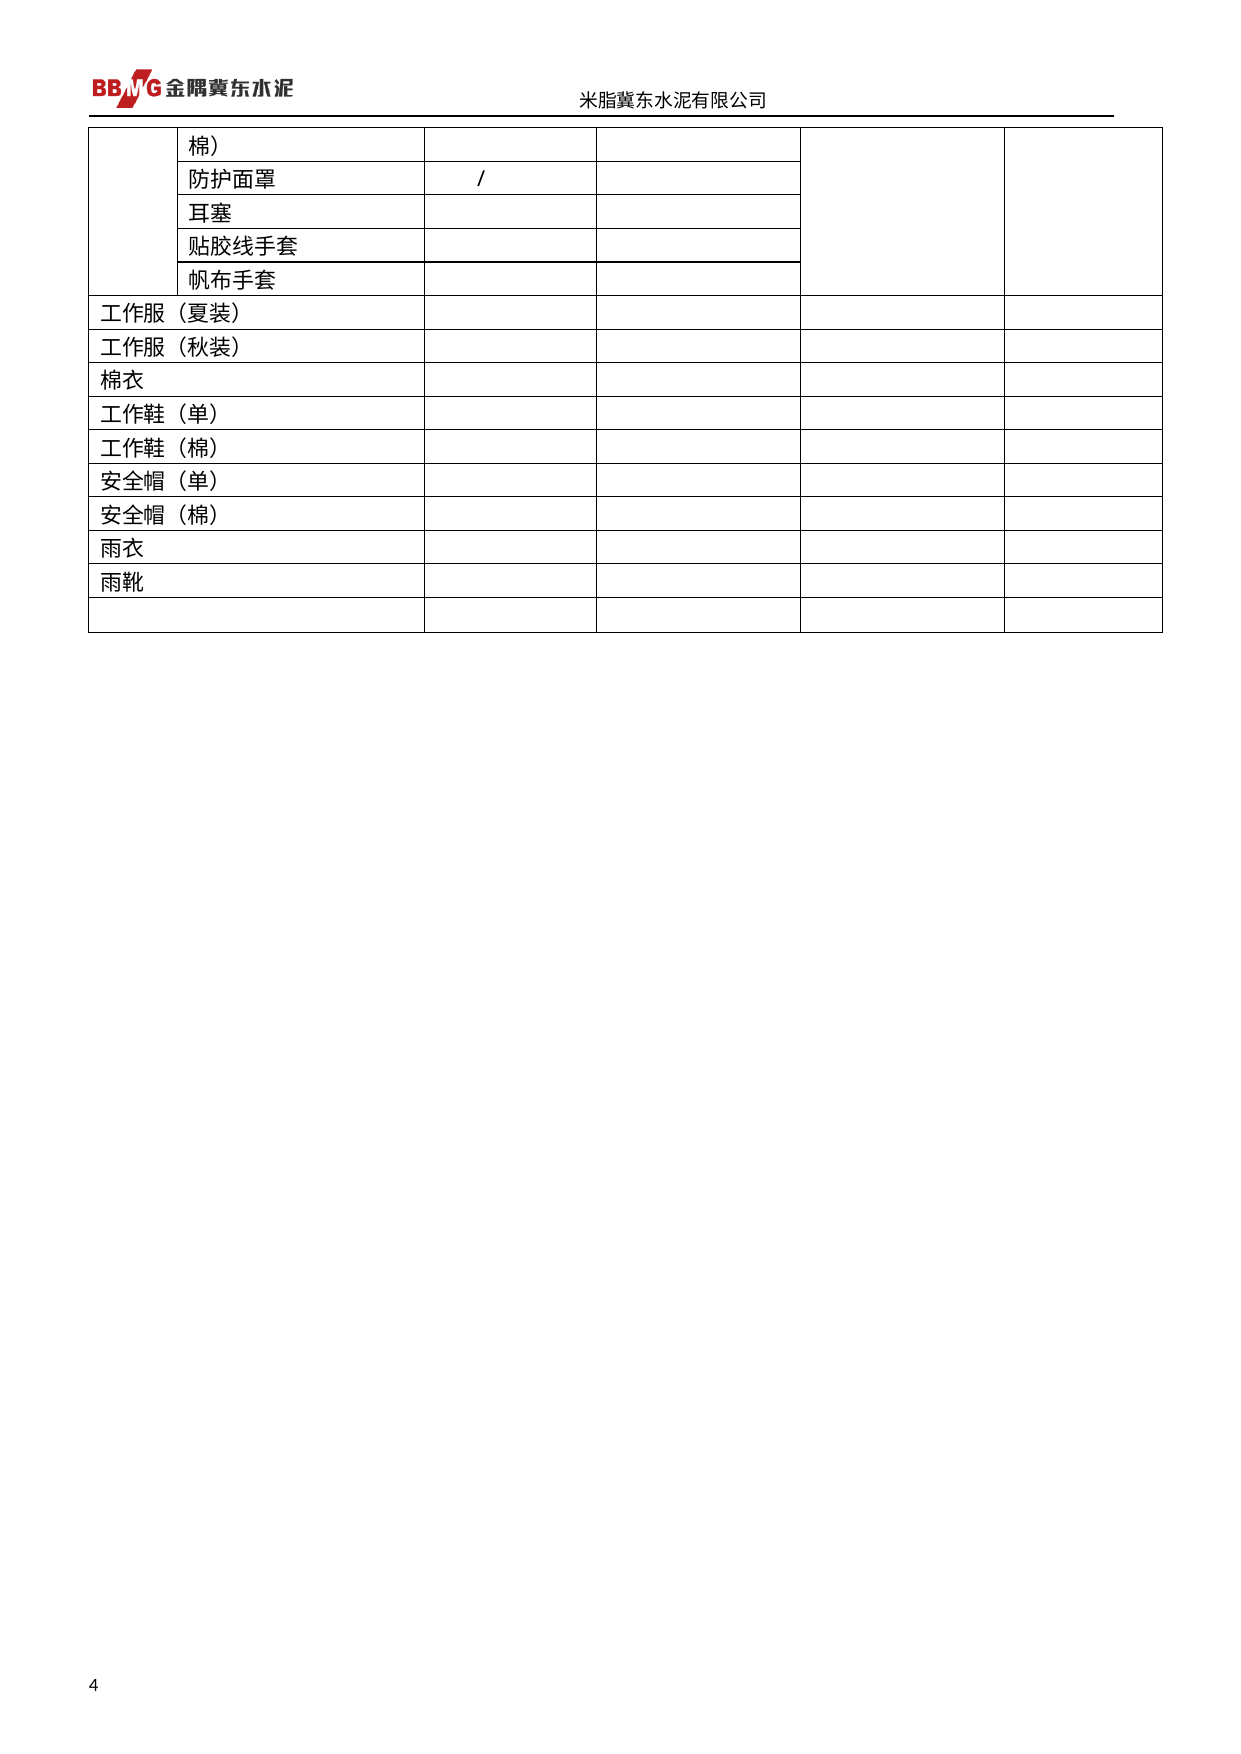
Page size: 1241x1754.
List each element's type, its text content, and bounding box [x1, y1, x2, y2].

table_cell 帆布手套 [178, 263, 424, 295]
table_cell [89, 598, 424, 632]
table_cell [597, 128, 800, 161]
table_cell [425, 531, 596, 563]
table_cell [597, 531, 800, 563]
table_cell [597, 397, 800, 429]
table_cell [425, 263, 596, 295]
table_cell [597, 263, 800, 295]
table_cell [1005, 363, 1162, 396]
table_cell [425, 497, 596, 530]
table_cell [801, 564, 1004, 597]
table_cell [1005, 330, 1162, 362]
table_cell [425, 564, 596, 597]
table_cell 工作鞋（棉） [89, 430, 424, 463]
table_cell [801, 296, 1004, 328]
table_cell [597, 464, 800, 496]
table_cell [801, 363, 1004, 396]
table_cell [1005, 564, 1162, 597]
table_cell 雨衣 [89, 531, 424, 563]
table_cell [597, 430, 800, 463]
table_cell [1005, 497, 1162, 530]
table_cell [425, 598, 596, 632]
table_cell [597, 598, 800, 632]
table_cell [801, 430, 1004, 463]
table_cell 工作服（秋装） [89, 330, 424, 362]
table_cell 贴胶线手套 [178, 229, 424, 261]
table_cell / [425, 162, 596, 194]
table_cell [425, 195, 596, 228]
table_cell [801, 397, 1004, 429]
table_cell [1005, 296, 1162, 328]
table_cell [1005, 430, 1162, 463]
table_cell [425, 430, 596, 463]
table_cell 雨靴 [89, 564, 424, 597]
table_cell [597, 564, 800, 597]
table_cell [425, 128, 596, 161]
table_cell 防尘口罩组合（含滤棉） [178, 128, 424, 161]
table_cell 耳塞 [178, 195, 424, 228]
table_cell [1005, 531, 1162, 563]
table_cell [597, 195, 800, 228]
table_cell [801, 497, 1004, 530]
table_cell 工作鞋（单） [89, 397, 424, 429]
picture [88, 65, 296, 108]
table_cell [597, 296, 800, 328]
table_cell [425, 363, 596, 396]
table_cell [801, 330, 1004, 362]
table_cell 安全帽（单） [89, 464, 424, 496]
table_cell 安全帽（棉） [89, 497, 424, 530]
table_cell [597, 363, 800, 396]
table_cell [1005, 464, 1162, 496]
table_cell 防护面罩 [178, 162, 424, 194]
table_cell [801, 464, 1004, 496]
table_cell [1005, 598, 1162, 632]
table_cell [1005, 397, 1162, 429]
table_cell [597, 497, 800, 530]
table_cell [425, 397, 596, 429]
table_cell 棉衣 [89, 363, 424, 396]
table_cell [597, 229, 800, 261]
table_cell [425, 330, 596, 362]
table_cell [597, 162, 800, 194]
table_cell [425, 296, 596, 328]
table_cell 工作服（夏装） [89, 296, 424, 328]
table_cell [801, 531, 1004, 563]
table_cell [597, 330, 800, 362]
table_cell [425, 464, 596, 496]
table_cell [425, 229, 596, 261]
table_cell [801, 598, 1004, 632]
